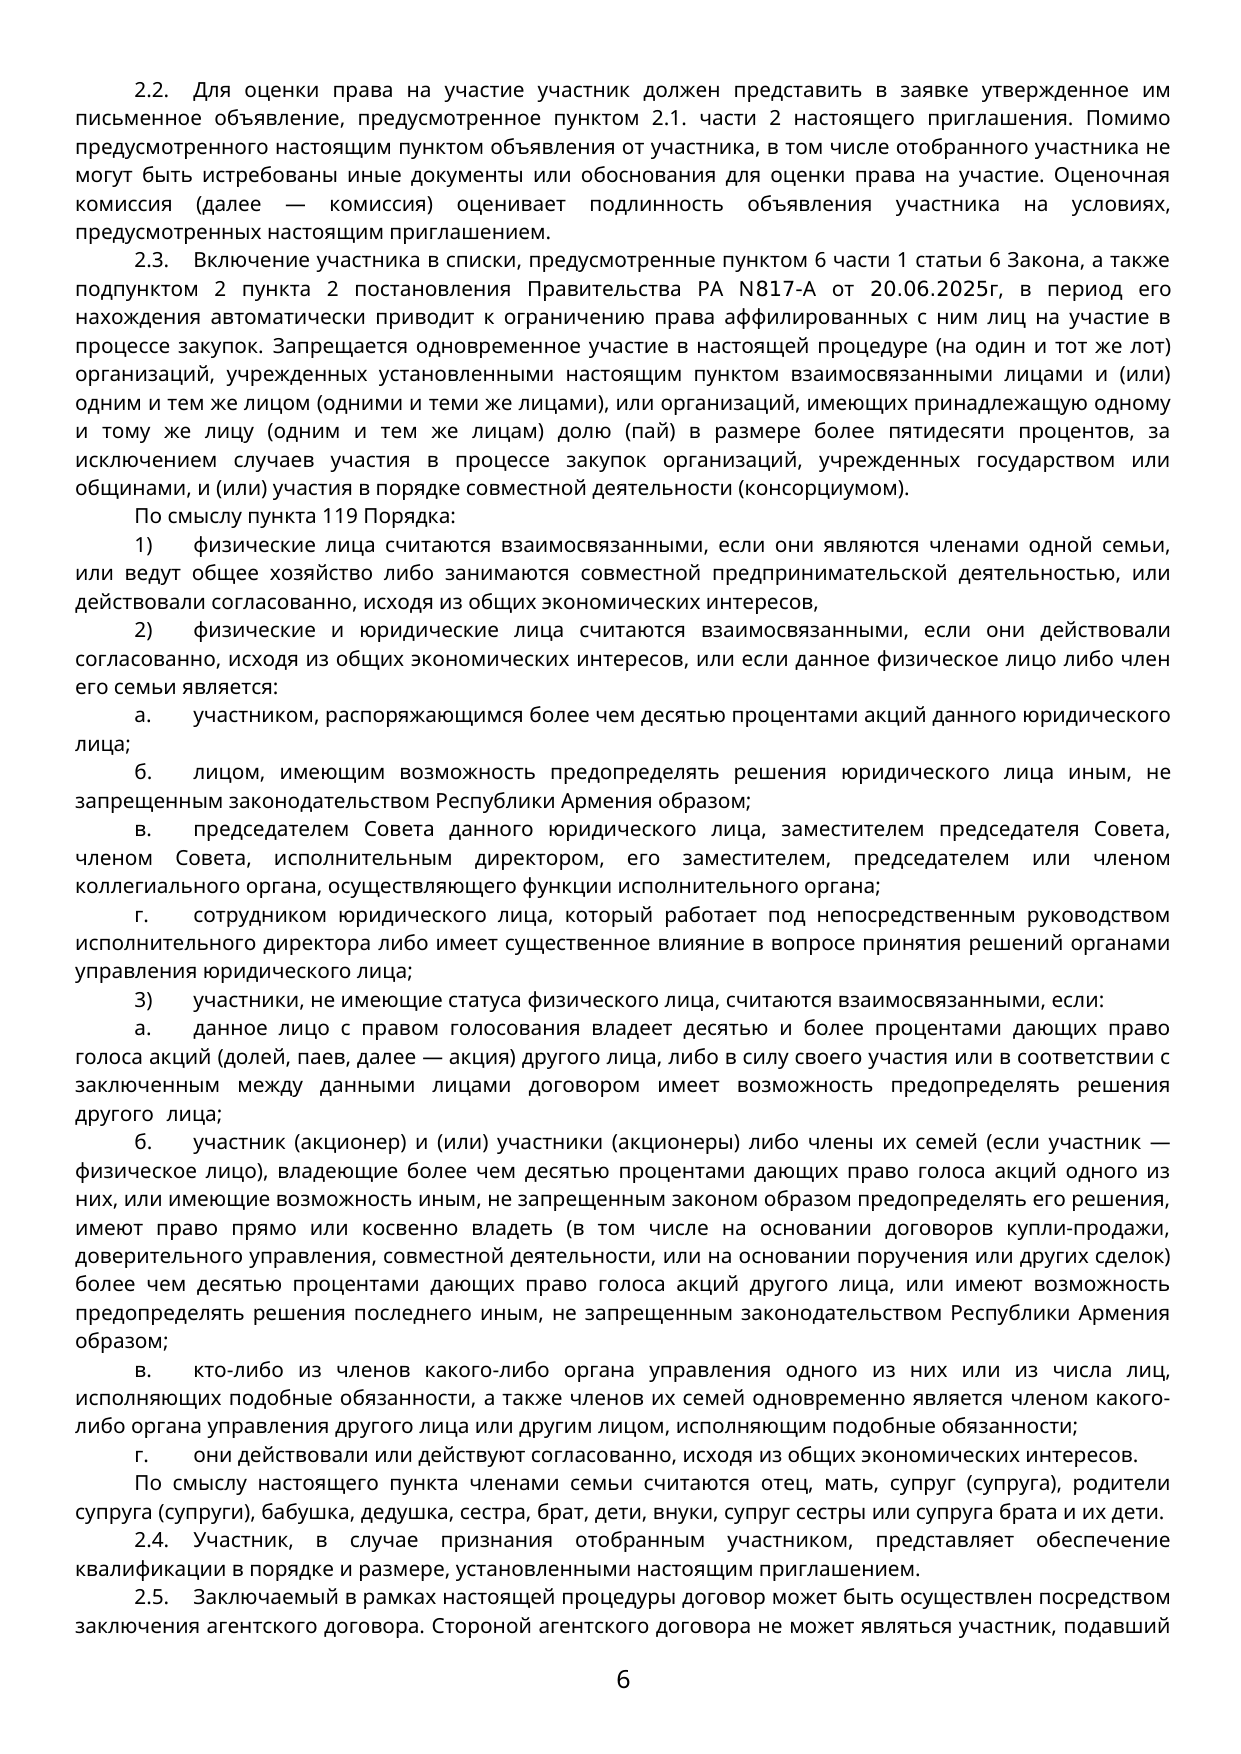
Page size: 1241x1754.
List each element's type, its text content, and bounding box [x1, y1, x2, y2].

text а. участником, распоряжающимся более чем десятью процентами акций данного юридического лица; [75, 701, 1172, 757]
text а. данное лицо с правом голосования владеет десятью и более процентами дающих право голоса акций (долей, паев, далее — акция) другого лица, либо в силу своего участия или в соответствии с заключенным между данными лицами договором имеет возможность предопределять решения другого лица; [75, 1013, 1172, 1127]
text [75, 1582, 1172, 1639]
text в. кто-либо из членов какого-либо органа управления одного из них или из числа лиц, исполняющих подобные обязанности, а также членов их семей одновременно является членом какого-либо органа управления другого лица или другим лицом, исполняющим подобные обязанности; [75, 1355, 1172, 1440]
text г. сотрудником юридического лица, который работает под непосредственным руководством исполнительного директора либо имеет существенное влияние в вопросе принятия решений органами управления юридического лица; [75, 900, 1172, 985]
text б. лицом, имеющим возможность предопределять решения юридического лица иным, не запрещенным законодательством Республики Армения образом; [75, 757, 1172, 814]
text б. участник (акционер) и (или) участники (акционеры) либо члены их семей (если участник — физическое лицо), владеющие более чем десятью процентами дающих право голоса акций одного из них, или имеющие возможность иным, не запрещенным законом образом предопределять его решения, имеют право прямо или косвенно владеть (в том числе на основании договоров купли-продажи, доверительного управления, совместной деятельности, или на основании поручения или других сделок) более чем десятью процентами дающих право голоса акций другого лица, или имеют возможность предопределять решения последнего иным, не запрещенным законодательством Республики Армения образом; [75, 1127, 1172, 1355]
text в. председателем Совета данного юридического лица, заместителем председателя Совета, членом Совета, исполнительным директором, его заместителем, председателем или членом коллегиального органа, осуществляющего функции исполнительного органа; [75, 814, 1172, 900]
text 2.2. Для оценки права на участие участник должен представить в заявке утвержденное им письменное объявление, предусмотренное пунктом 2.1. части 2 настоящего приглашения. Помимо предусмотренного настоящим пунктом объявления от участника, в том числе отобранного участника не могут быть истребованы иные документы или обоснования для оценки права на участие. Оценочная комиссия (далее — комиссия) оценивает подлинность объявления участника на условиях, предусмотренных настоящим приглашением. [75, 75, 1172, 246]
text 2.3. Включение участника в списки, предусмотренные пунктом 6 части 1 статьи 6 Закона, а также подпунктом 2 пункта 2 постановления Правительства РА N817-А от 20.06.2025г, в период его нахождения автоматически приводит к ограничению права аффилированных с ним лиц на участие в процессе закупок. Запрещается одновременное участие в настоящей процедуре (на один и тот же лот) организаций, учрежденных установленными настоящим пунктом взаимосвязанными лицами и (или) одним и тем же лицом (одними и теми же лицами), или организаций, имеющих принадлежащую одному и тому же лицу (одним и тем же лицам) долю (пай) в размере более пятидесяти процентов, за исключением случаев участия в процессе закупок организаций, учрежденных государством или общинами, и (или) участия в порядке совместной деятельности (консорциумом). [75, 246, 1172, 502]
text По смыслу настоящего пункта членами семьи считаются отец, мать, супруг (супруга), родители супруга (супруги), бабушка, дедушка, сестра, брат, дети, внуки, супруг сестры или супруга брата и их дети. [75, 1468, 1172, 1525]
text 1) физические лица считаются взаимосвязанными, если они являются членами одной семьи, или ведут общее хозяйство либо занимаются совместной предпринимательской деятельностью, или действовали согласованно, исходя из общих экономических интересов, [75, 530, 1172, 615]
text 3) участники, не имеющие статуса физического лица, считаются взаимосвязанными, если: [75, 985, 1172, 1013]
text 2) физические и юридические лица считаются взаимосвязанными, если они действовали согласованно, исходя из общих экономических интересов, или если данное физическое лицо либо член его семьи является: [75, 615, 1172, 701]
text По смыслу пункта 119 Порядка: [75, 502, 1172, 530]
text г. они действовали или действуют согласованно, исходя из общих экономических интересов. [75, 1440, 1172, 1468]
text 2.4. Участник, в случае признания отобранным участником, представляет обеспечение квалификации в порядке и размере, установленными настоящим приглашением. [75, 1525, 1172, 1582]
